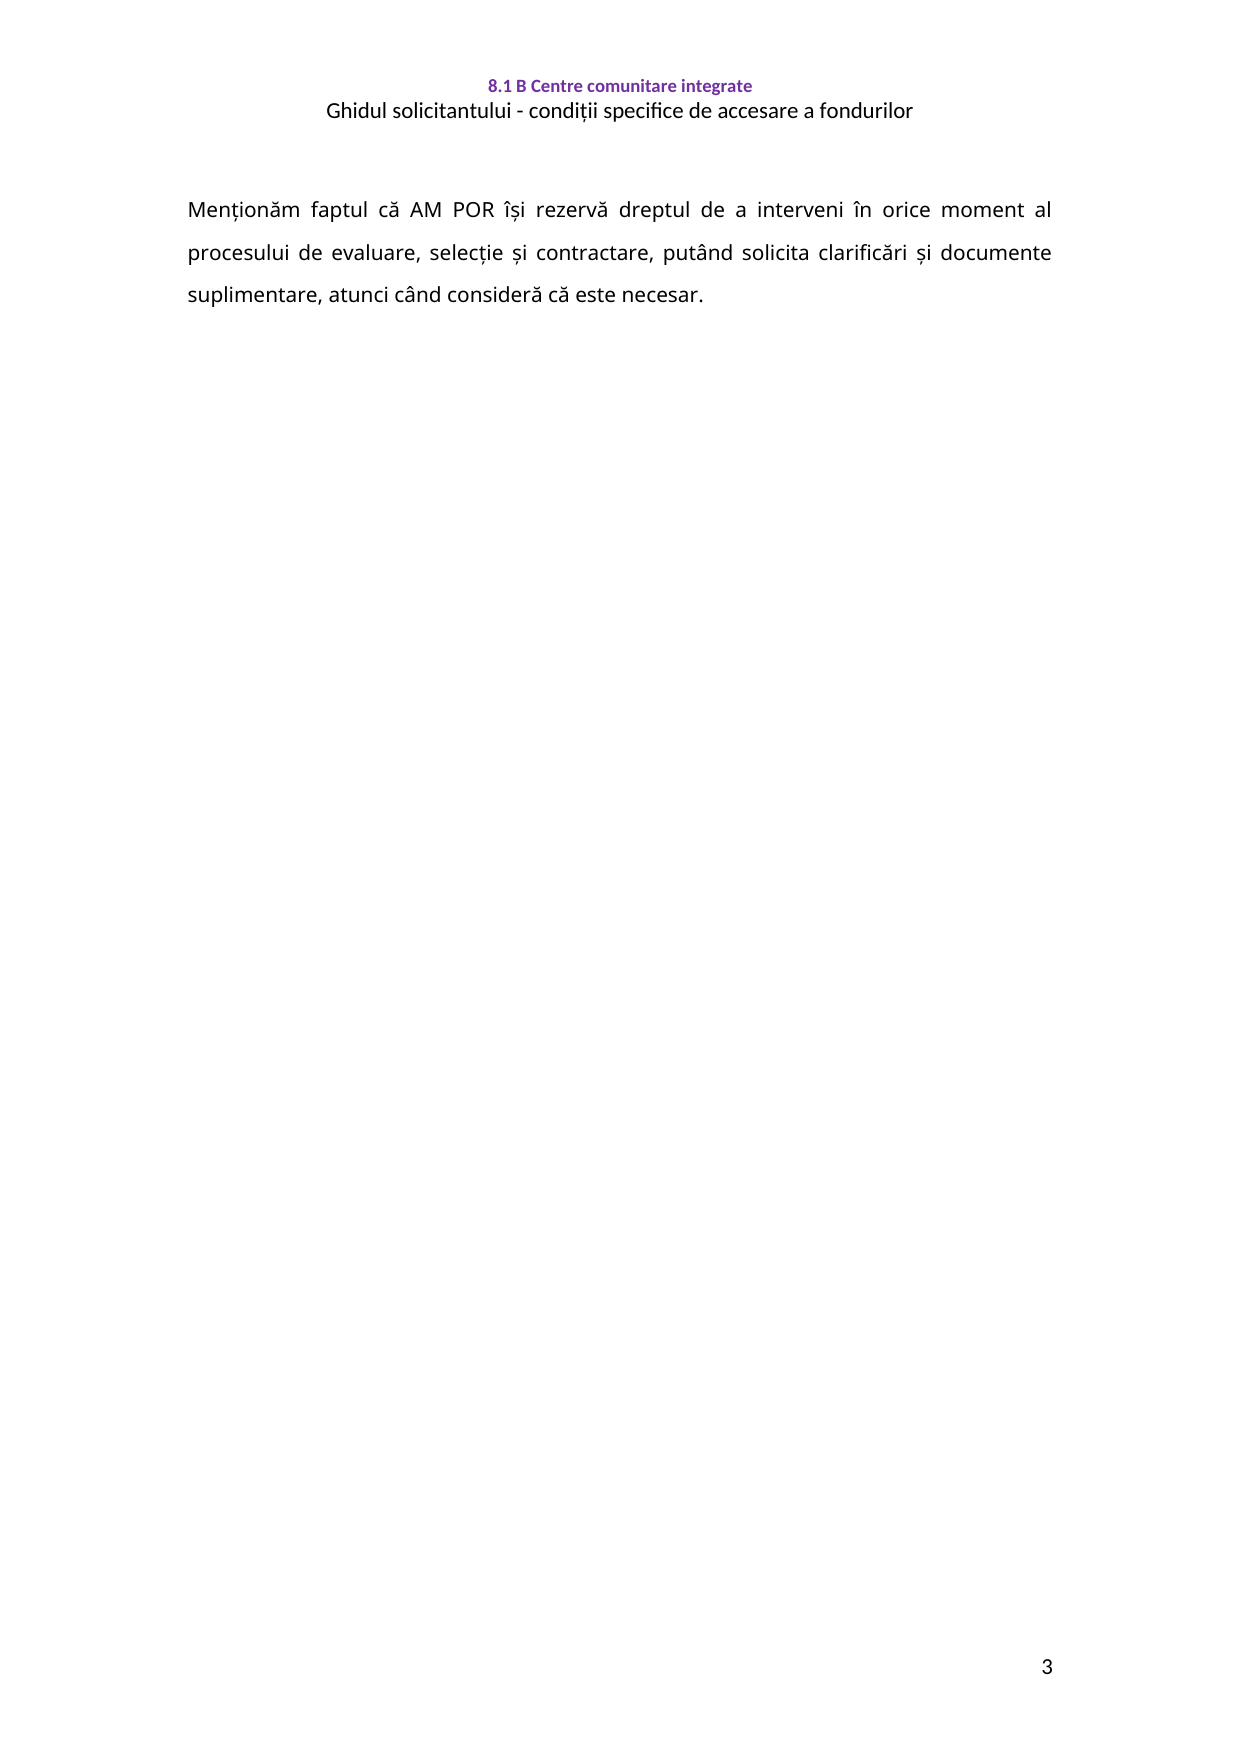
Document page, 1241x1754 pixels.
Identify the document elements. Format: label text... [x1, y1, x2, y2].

text Menţionăm faptul că AM POR îşi rezervă dreptul de a interveni în orice moment al procesului de evaluare, selecţie şi contractare, putând solicita clarificări şi documente suplimentare, atunci când consideră că este necesar. [187, 195, 1053, 309]
